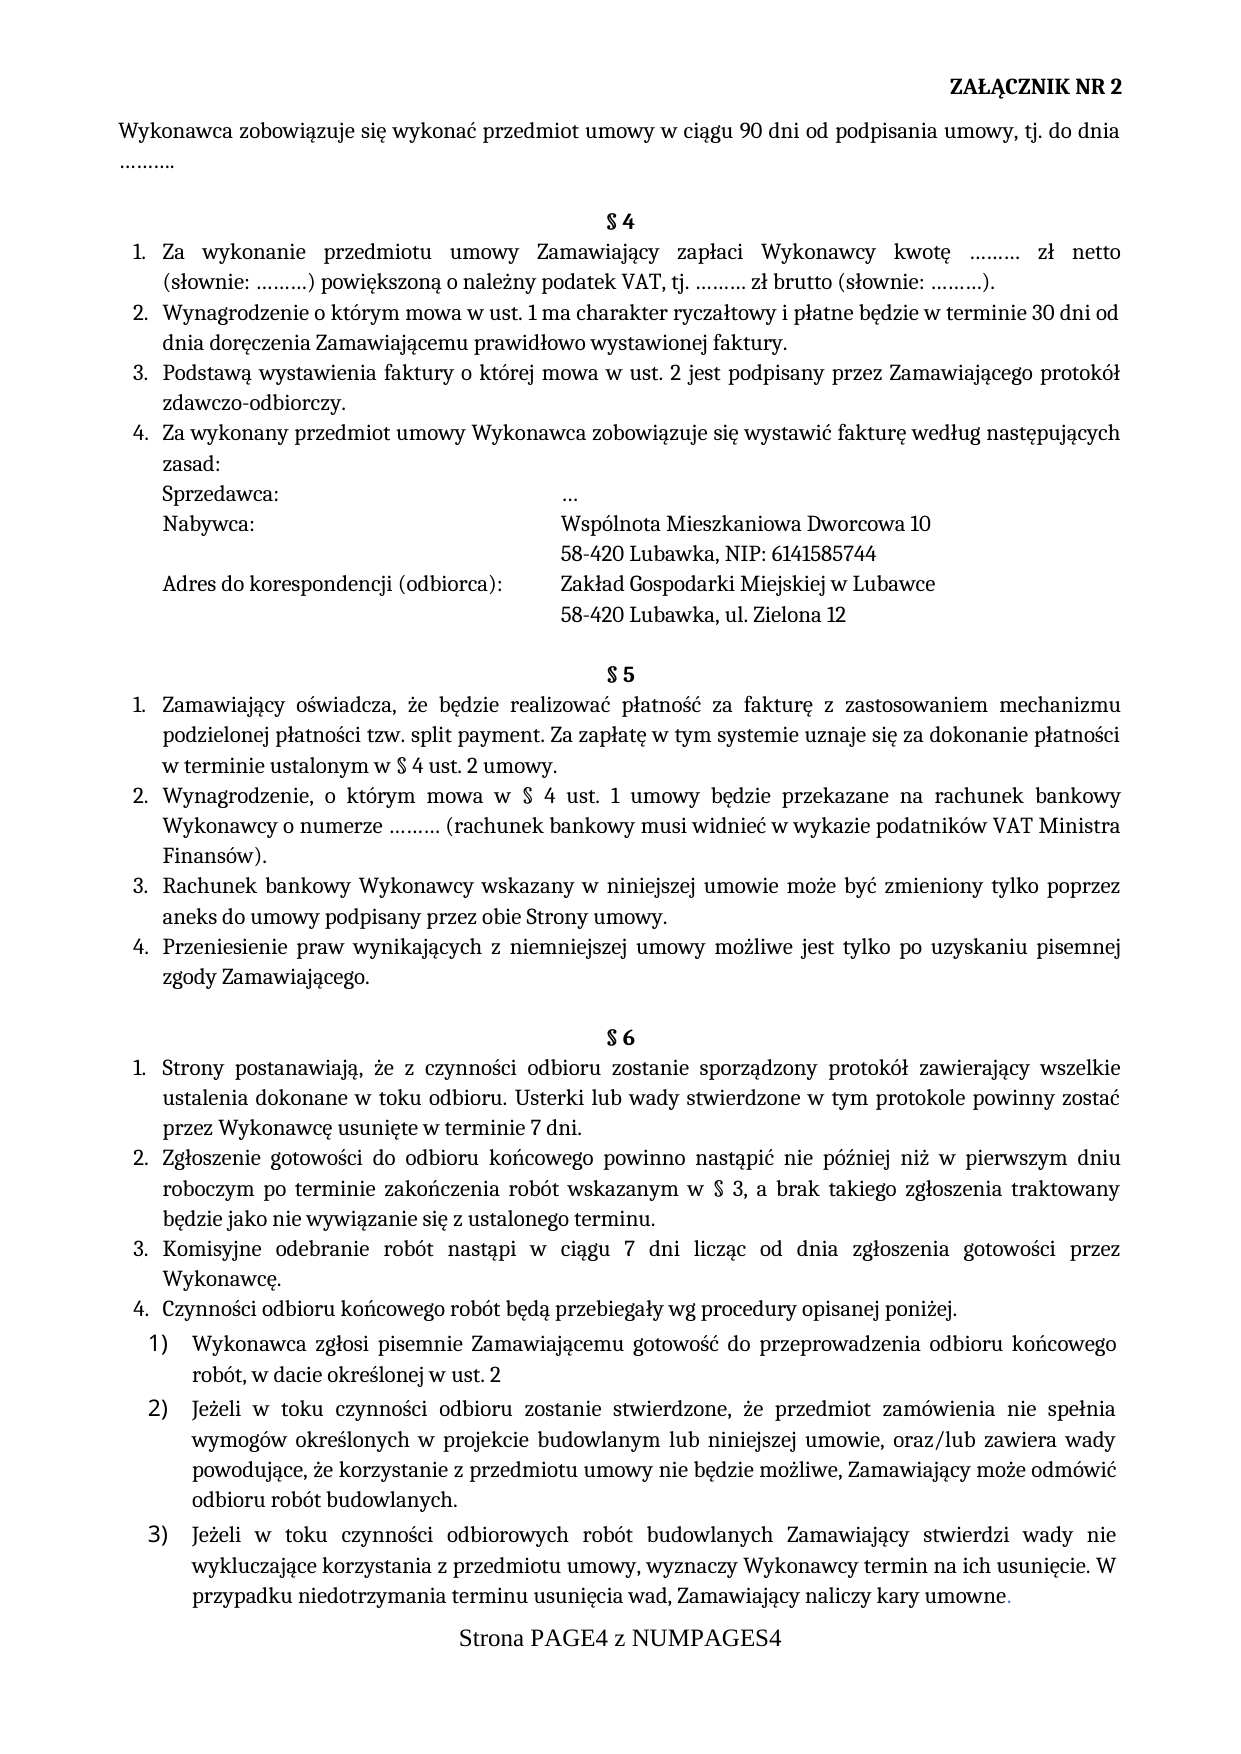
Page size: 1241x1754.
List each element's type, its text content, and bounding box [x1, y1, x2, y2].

list Komisyjne odebranie robót nastąpi w ciągu 7 dni licząc od dnia zgłoszenia gotowości przez Wykonawcę. [133, 1236, 1122, 1292]
list Za wykonany przedmiot umowy Wykonawca zobowiązuje się wystawić fakturę według następujących zasad: [133, 420, 1122, 477]
text Wykonawca zobowiązuje się wykonać przedmiot umowy w ciągu 90 dni od podpisania umowy, tj. do dnia ………. [118, 118, 1122, 175]
text 58-420 Lubawka, ul. Zielona 12 [561, 601, 1122, 628]
text Adres do korespondencji (odbiorca): Zakład Gospodarki Miejskiej w Lubawce [162, 571, 1122, 598]
list Wykonawca zgłosi pisemnie Zamawiającemu gotowość do przeprowadzenia odbioru końcowego robót, w dacie określonej w ust. 2 [148, 1326, 1118, 1388]
text § 6 [118, 1024, 1122, 1051]
text § 5 [118, 662, 1122, 688]
list Rachunek bankowy Wykonawcy wskazany w niniejszej umowie może być zmieniony tylko poprzez aneks do umowy podpisany przez obie Strony umowy. [133, 873, 1122, 930]
list Jeżeli w toku czynności odbioru zostanie stwierdzone, że przedmiot zamówienia nie spełnia wymogów określonych w projekcie budowlanym lub niniejszej umowie, oraz/lub zawiera wady powodujące, że korzystanie z przedmiotu umowy nie będzie możliwe, Zamawiający może odmówić odbioru robót budowlanych. [148, 1392, 1118, 1514]
list Przeniesienie praw wynikających z niemniejszej umowy możliwe jest tylko po uzyskaniu pisemnej zgody Zamawiającego. [133, 934, 1122, 990]
list Podstawą wystawienia faktury o której mowa w ust. 2 jest podpisany przez Zamawiającego protokół zdawczo-odbiorczy. [133, 360, 1122, 416]
list Czynności odbioru końcowego robót będą przebiegały wg procedury opisanej poniżej. [133, 1296, 1122, 1323]
list Wynagrodzenie o którym mowa w ust. 1 ma charakter ryczałtowy i płatne będzie w terminie 30 dni od dnia doręczenia Zamawiającemu prawidłowo wystawionej faktury. [133, 299, 1122, 356]
text Sprzedawca: … [162, 481, 1122, 507]
list Zgłoszenie gotowości do odbioru końcowego powinno nastąpić nie później niż w pierwszym dniu roboczym po terminie zakończenia robót wskazanym w § 3, a brak takiego zgłoszenia traktowany będzie jako nie wywiązanie się z ustalonego terminu. [133, 1145, 1122, 1232]
list Strony postanawiają, że z czynności odbioru zostanie sporządzony protokół zawierający wszelkie ustalenia dokonane w toku odbioru. Usterki lub wady stwierdzone w tym protokole powinny zostać przez Wykonawcę usunięte w terminie 7 dni. [133, 1054, 1122, 1141]
text 58-420 Lubawka, NIP: 6141585744 [561, 541, 1122, 567]
list Zamawiający oświadcza, że będzie realizować płatność za fakturę z zastosowaniem mechanizmu podzielonej płatności tzw. split payment. Za zapłatę w tym systemie uznaje się za dokonanie płatności w terminie ustalonym w § 4 ust. 2 umowy. [133, 692, 1122, 779]
list Wynagrodzenie, o którym mowa w § 4 ust. 1 umowy będzie przekazane na rachunek bankowy Wykonawcy o numerze ……… (rachunek bankowy musi widnieć w wykazie podatników VAT Ministra Finansów). [133, 783, 1122, 869]
text Nabywca: Wspólnota Mieszkaniowa Dworcowa 10 [162, 511, 1122, 537]
text § 4 [118, 209, 1122, 235]
list Jeżeli w toku czynności odbiorowych robót budowlanych Zamawiający stwierdzi wady nie wykluczające korzystania z przedmiotu umowy, wyznaczy Wykonawcy termin na ich usunięcie. W przypadku niedotrzymania terminu usunięcia wad, Zamawiający naliczy kary umowne. [148, 1517, 1118, 1609]
list Za wykonanie przedmiotu umowy Zamawiający zapłaci Wykonawcy kwotę ……… zł netto (słownie: ………) powiększoną o należny podatek VAT, tj. ……… zł brutto (słownie: ………). [133, 239, 1122, 296]
